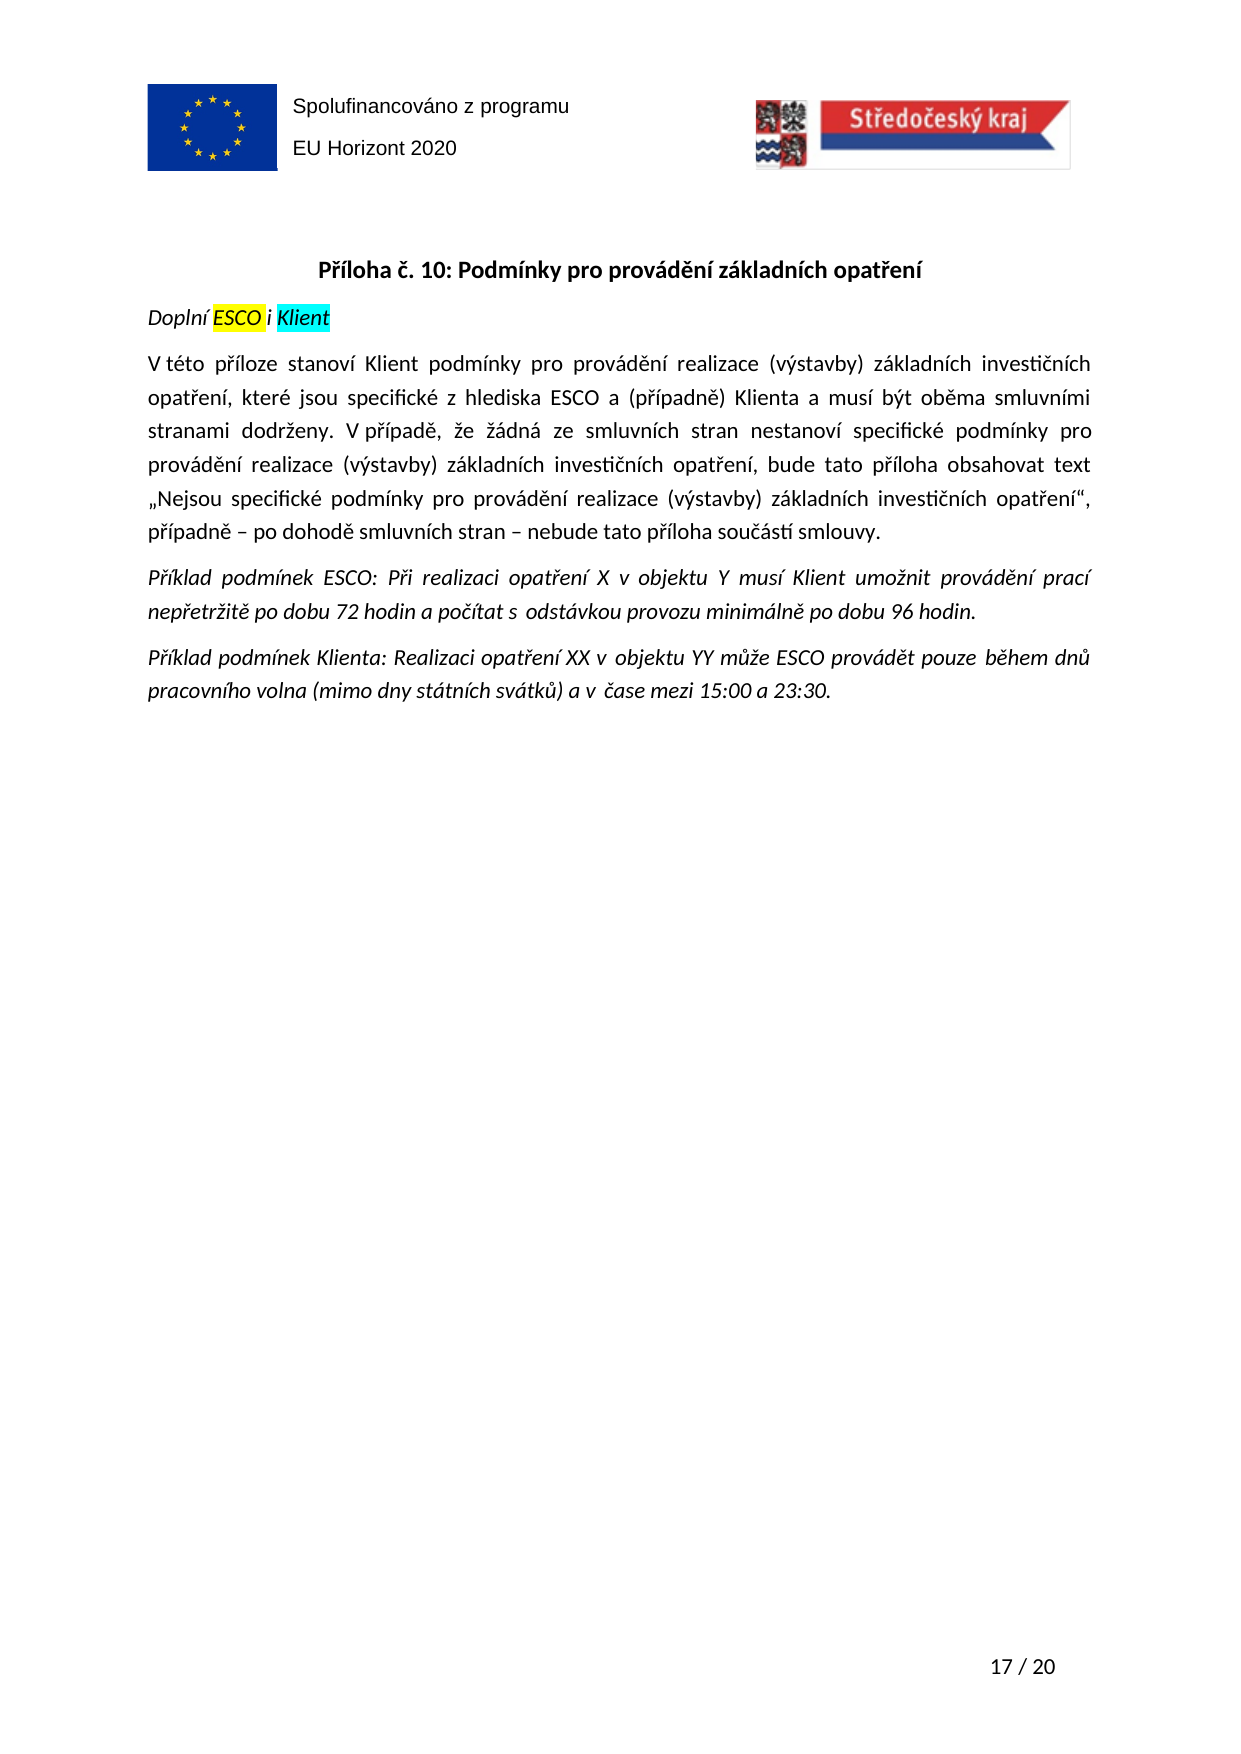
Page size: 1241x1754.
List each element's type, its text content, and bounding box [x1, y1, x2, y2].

subtitle Příloha č. 10: Podmínky pro provádění základních opatření [148, 254, 1093, 285]
text Příklad podmínek ESCO: Při realizaci opatření X v objektu Y musí Klient umožnit provádění prací nepřetržitě po dobu 72 hodin a počítat s odstávkou provozu minimálně po dobu 96 hodin. [148, 563, 1093, 625]
text Příklad podmínek Klienta: Realizaci opatření XX v objektu YY může ESCO provádět pouze během dnů pracovního volna (mimo dny státních svátků) a v čase mezi 15:00 a 23:30. [148, 643, 1093, 704]
picture [147, 84, 278, 171]
text V této příloze stanoví Klient podmínky pro provádění realizace (výstavby) základních investičních opatření, které jsou specifické z hlediska ESCO a (případně) Klienta a musí být oběma smluvními stranami dodrženy. V případě, že žádná ze smluvních stran nestanoví specifické podmínky pro provádění realizace (výstavby) základních investičních opatření, bude tato příloha obsahovat text „Nejsou specifické podmínky pro provádění realizace (výstavby) základních investičních opatření“, případně – po dohodě smluvních stran – nebude tato příloha součástí smlouvy. [148, 349, 1093, 545]
picture [755, 100, 1072, 171]
text Doplní ESCO i Klient [148, 303, 1093, 332]
